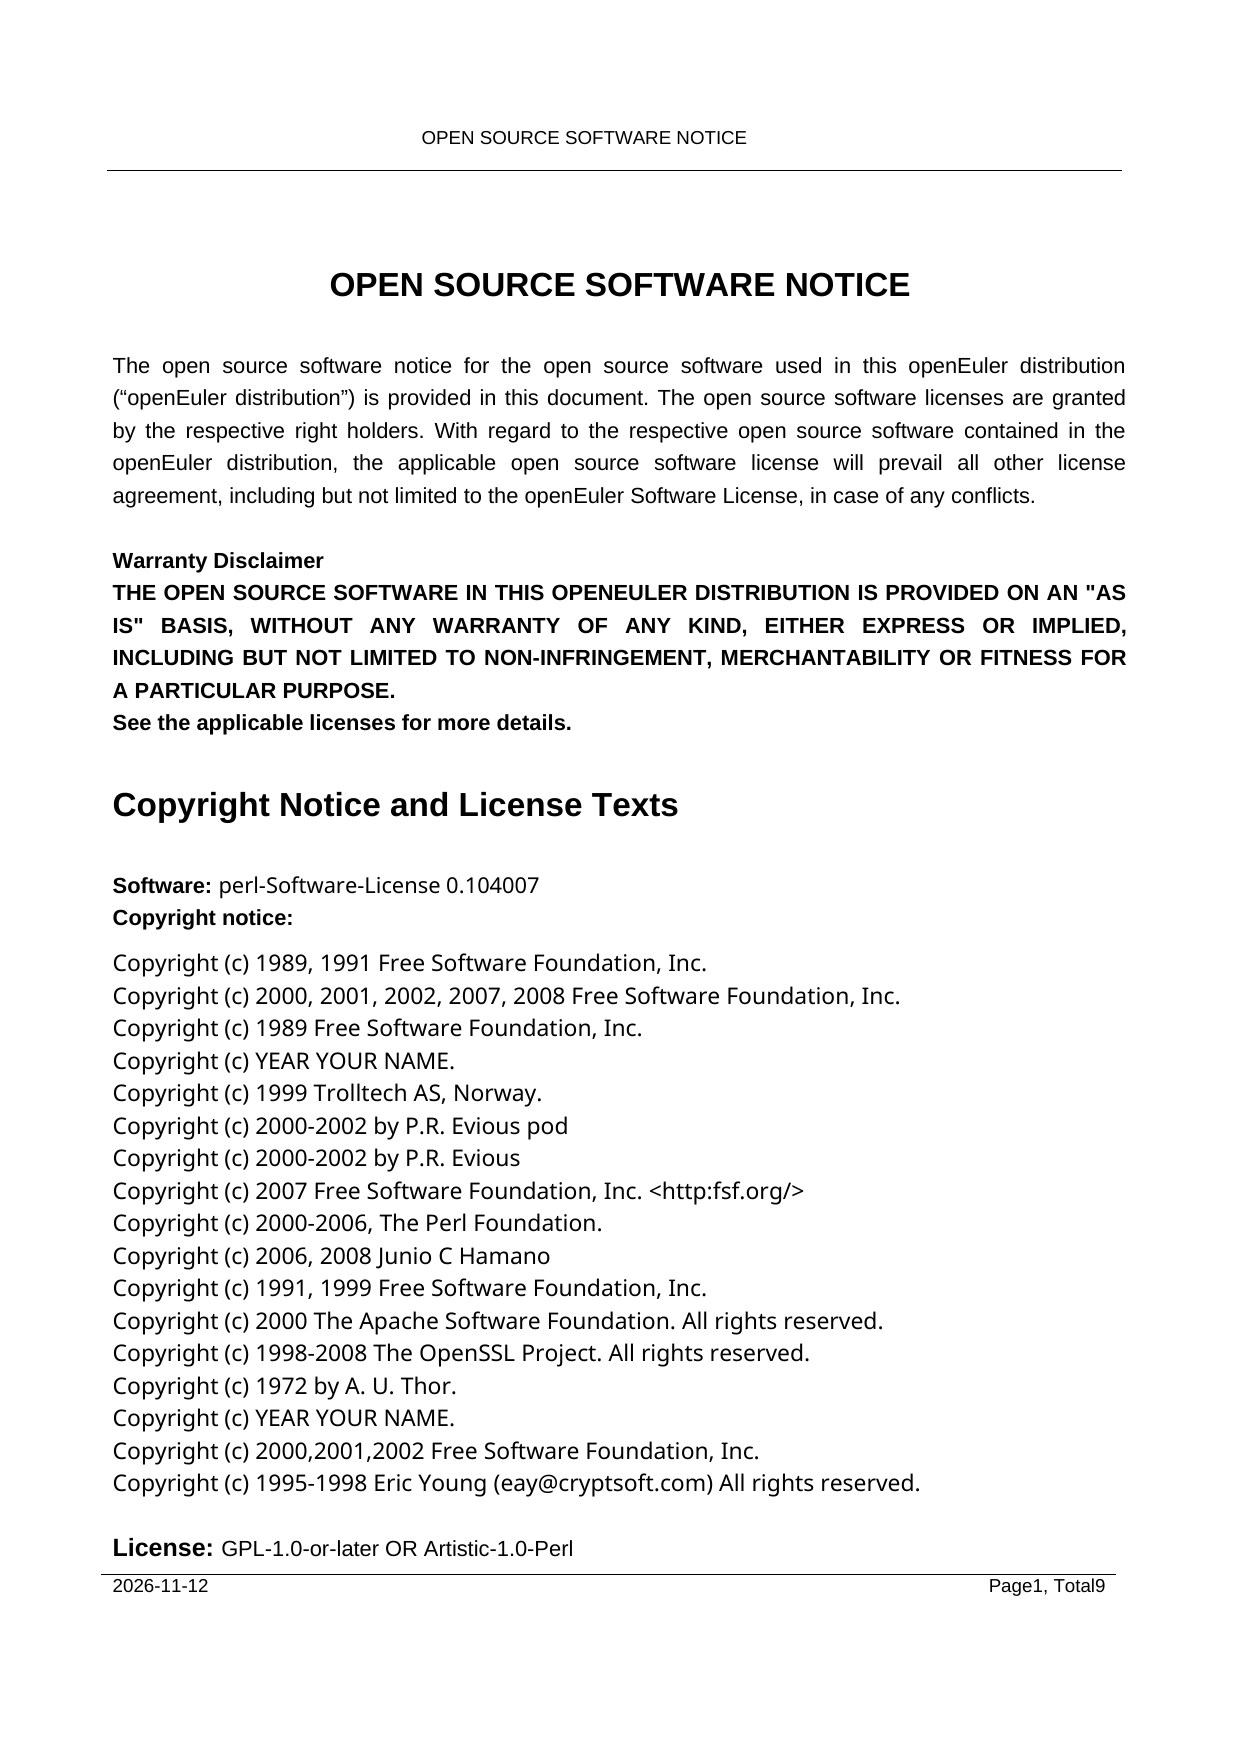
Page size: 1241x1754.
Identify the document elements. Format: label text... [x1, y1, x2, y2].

text License: GPL-1.0-or-later OR Artistic-1.0-Perl [112, 1532, 1128, 1564]
text Copyright (c) 1989, 1991 Free Software Foundation, Inc. Copyright (c) 2000, 2001, 2002, 2007, 2008 Free Software Foundation, Inc. Copyright (c) 1989 Free Software Foundation, Inc. Copyright (c) YEAR YOUR NAME. Copyright (c) 1999 Trolltech AS, Norway. Copyright (c) 2000-2002 by P.R. Evious pod Copyright (c) 2000-2002 by P.R. Evious Copyright (c) 2007 Free Software Foundation, Inc. <http:fsf.org/> Copyright (c) 2000-2006, The Perl Foundation. Copyright (c) 2006, 2008 Junio C Hamano Copyright (c) 1991, 1999 Free Software Foundation, Inc. Copyright (c) 2000 The Apache Software Foundation. All rights reserved. Copyright (c) 1998-2008 The OpenSSL Project. All rights reserved. Copyright (c) 1972 by A. U. Thor. Copyright (c) YEAR YOUR NAME. Copyright (c) 2000,2001,2002 Free Software Foundation, Inc. Copyright (c) 1995-1998 Eric Young (eay@cryptsoft.com) All rights reserved. [112, 947, 1128, 1532]
text THE OPEN SOURCE SOFTWARE IN THIS OPENEULER DISTRIBUTION IS PROVIDED ON AN "AS IS" BASIS, WITHOUT ANY WARRANTY OF ANY KIND, EITHER EXPRESS OR IMPLIED, INCLUDING BUT NOT LIMITED TO NON-INFRINGEMENT, MERCHANTABILITY OR FITNESS FOR A PARTICULAR PURPOSE. See the applicable licenses for more details. [112, 576, 1128, 739]
text The open source software notice for the open source software used in this openEuler distribution (“openEuler distribution”) is provided in this document. The open source software licenses are granted by the respective right holders. With regard to the respective open source software contained in the openEuler distribution, the applicable open source software license will prevail all other license agreement, including but not limited to the openEuler Software License, in case of any conflicts. [112, 349, 1128, 511]
text OPEN SOURCE SOFTWARE NOTICE [112, 251, 1128, 316]
text Warranty Disclaimer [112, 544, 1128, 576]
text Copyright Notice and License Texts [112, 771, 1128, 836]
text Copyright notice: [112, 901, 1128, 934]
title Software: perl-Software-License 0.104007 [112, 869, 1128, 901]
